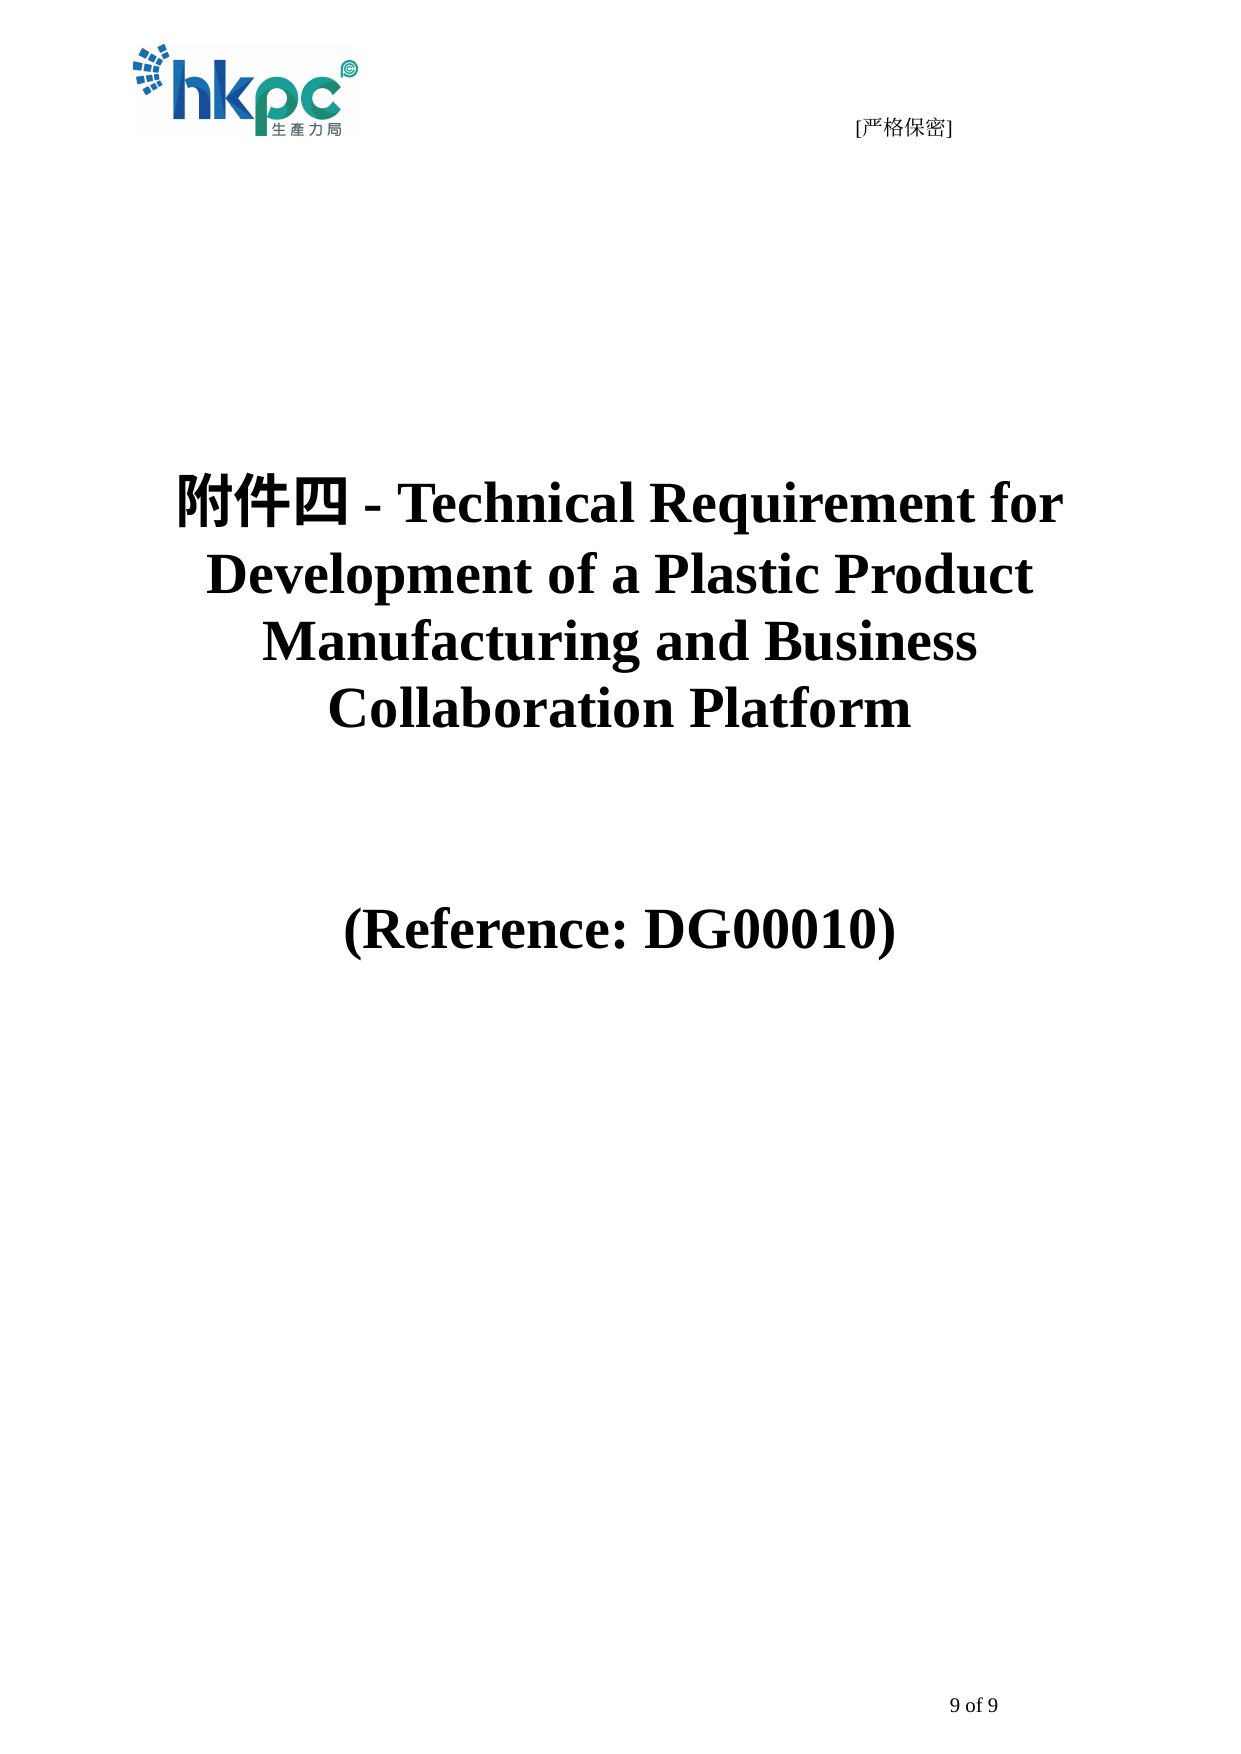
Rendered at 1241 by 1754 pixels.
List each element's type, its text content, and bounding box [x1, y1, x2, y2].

subtitle 附件四 - Technical Requirement for Development of a Plastic Product Manufacturing and Business Collaboration Platform [133, 454, 1107, 740]
picture [132, 44, 358, 136]
text (Reference: DG00010) [133, 890, 1107, 965]
